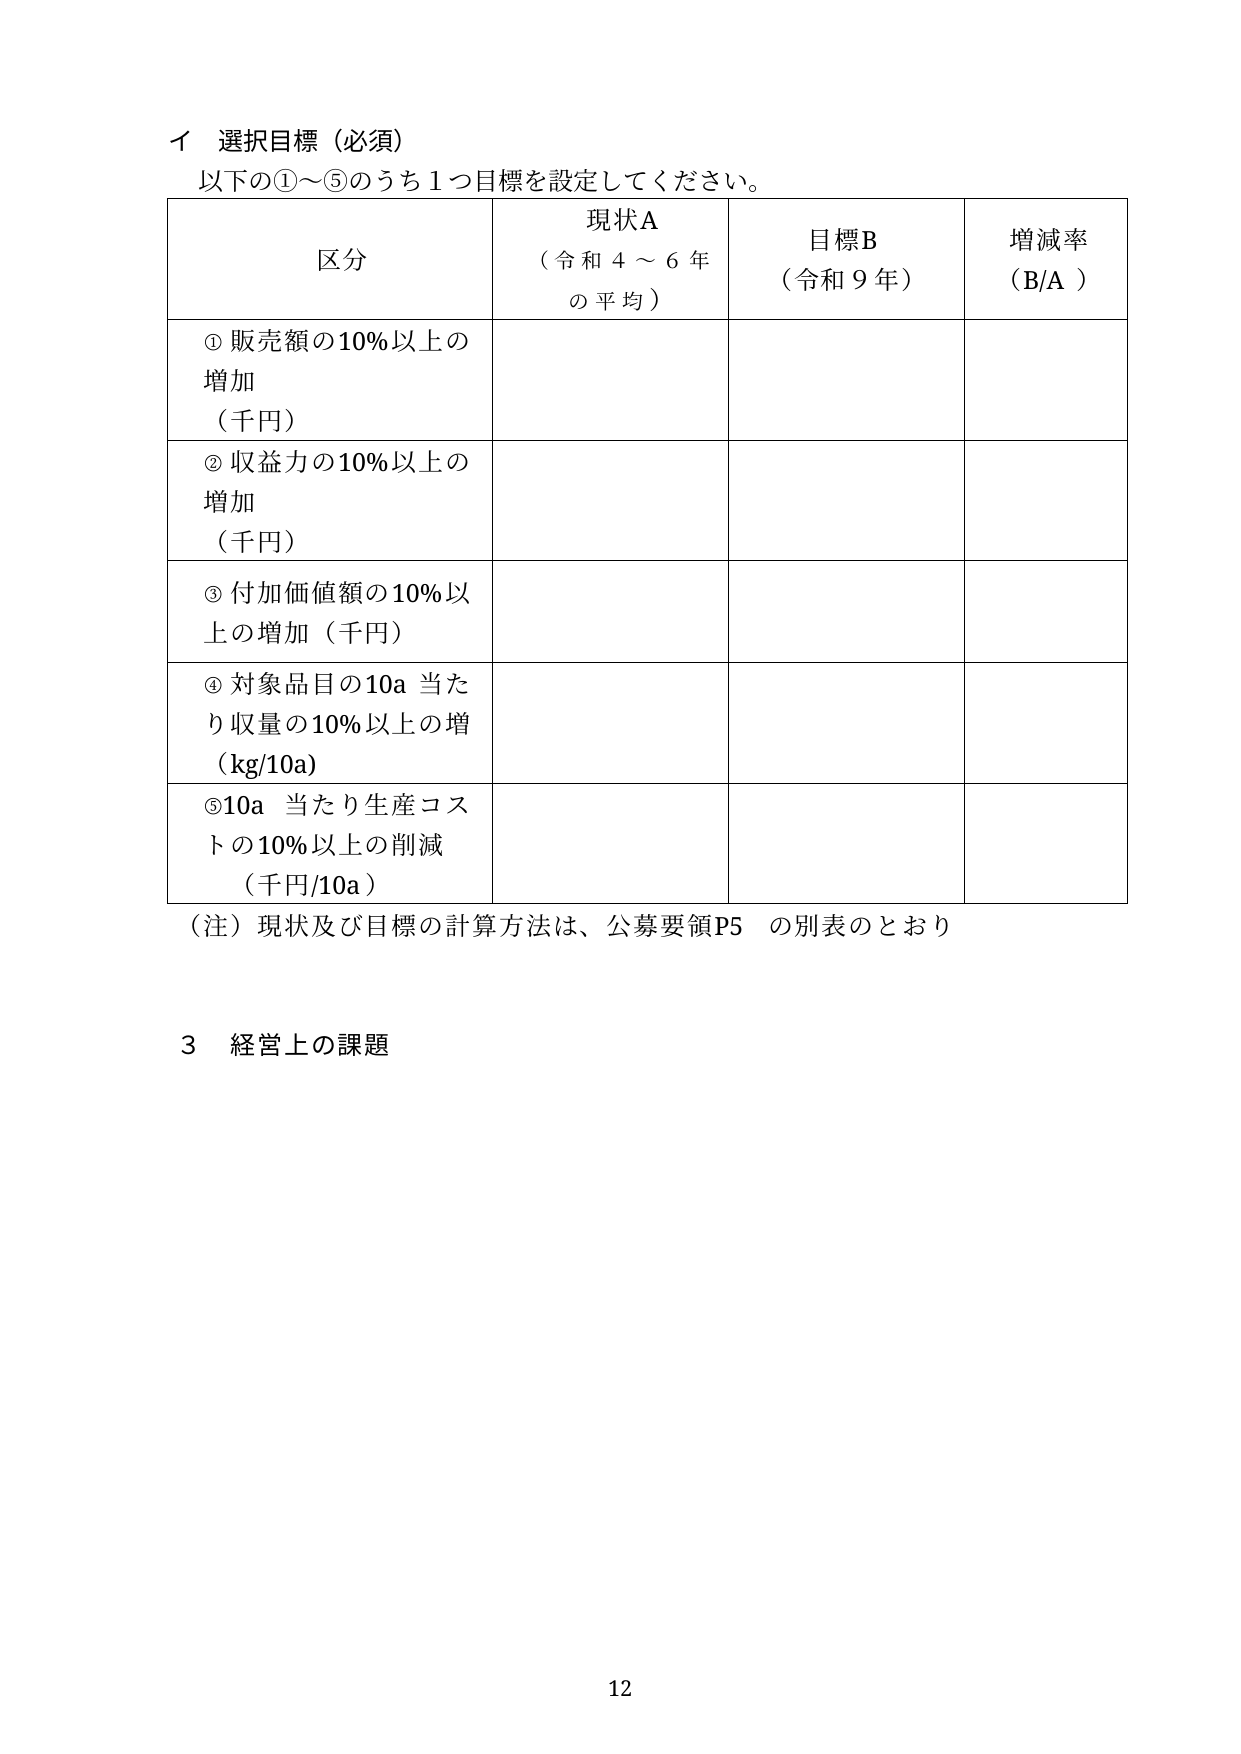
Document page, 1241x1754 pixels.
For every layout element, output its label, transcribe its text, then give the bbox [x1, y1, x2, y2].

text ３ 経営上の課題 [123, 984, 1117, 1064]
table_cell [965, 320, 1127, 439]
table_cell [729, 784, 964, 903]
table_cell [729, 441, 964, 560]
table_cell [965, 663, 1127, 783]
table_cell ③付加価値額の10%以上の増加（千円） [168, 561, 492, 662]
table_cell [729, 561, 964, 662]
table_header 現状A （令和４～６年の平均） [493, 199, 728, 319]
text （注）現状及び目標の計算方法は、公募要領P5の別表のとおり [123, 904, 1117, 944]
table_header 目標B （令和９年） [729, 199, 964, 319]
table_cell [729, 320, 964, 439]
table_cell [965, 561, 1127, 662]
table_cell [493, 320, 728, 439]
table_header 区分 [168, 199, 492, 319]
table_cell ⑤10a当たり生産コストの10%以上の削減 （千円/10a） [168, 784, 492, 903]
table_cell [729, 663, 964, 783]
table_cell [965, 441, 1127, 560]
table_cell ②収益力の10%以上の増加 （千円） [168, 441, 492, 560]
table_cell [493, 663, 728, 783]
table_cell ①販売額の10%以上の増加 （千円） [168, 320, 492, 439]
table_cell [493, 561, 728, 662]
table_header 増減率 （B/A） [965, 199, 1127, 319]
table_cell [493, 441, 728, 560]
text 以下の①～⑤のうち１つ目標を設定してください。 [123, 158, 1117, 198]
table_cell ④対象品目の10a当たり収量の10%以上の増（kg/10a) [168, 663, 492, 783]
table_cell [965, 784, 1127, 903]
table_cell [493, 784, 728, 903]
text イ 選択目標（必須） [123, 119, 1117, 158]
